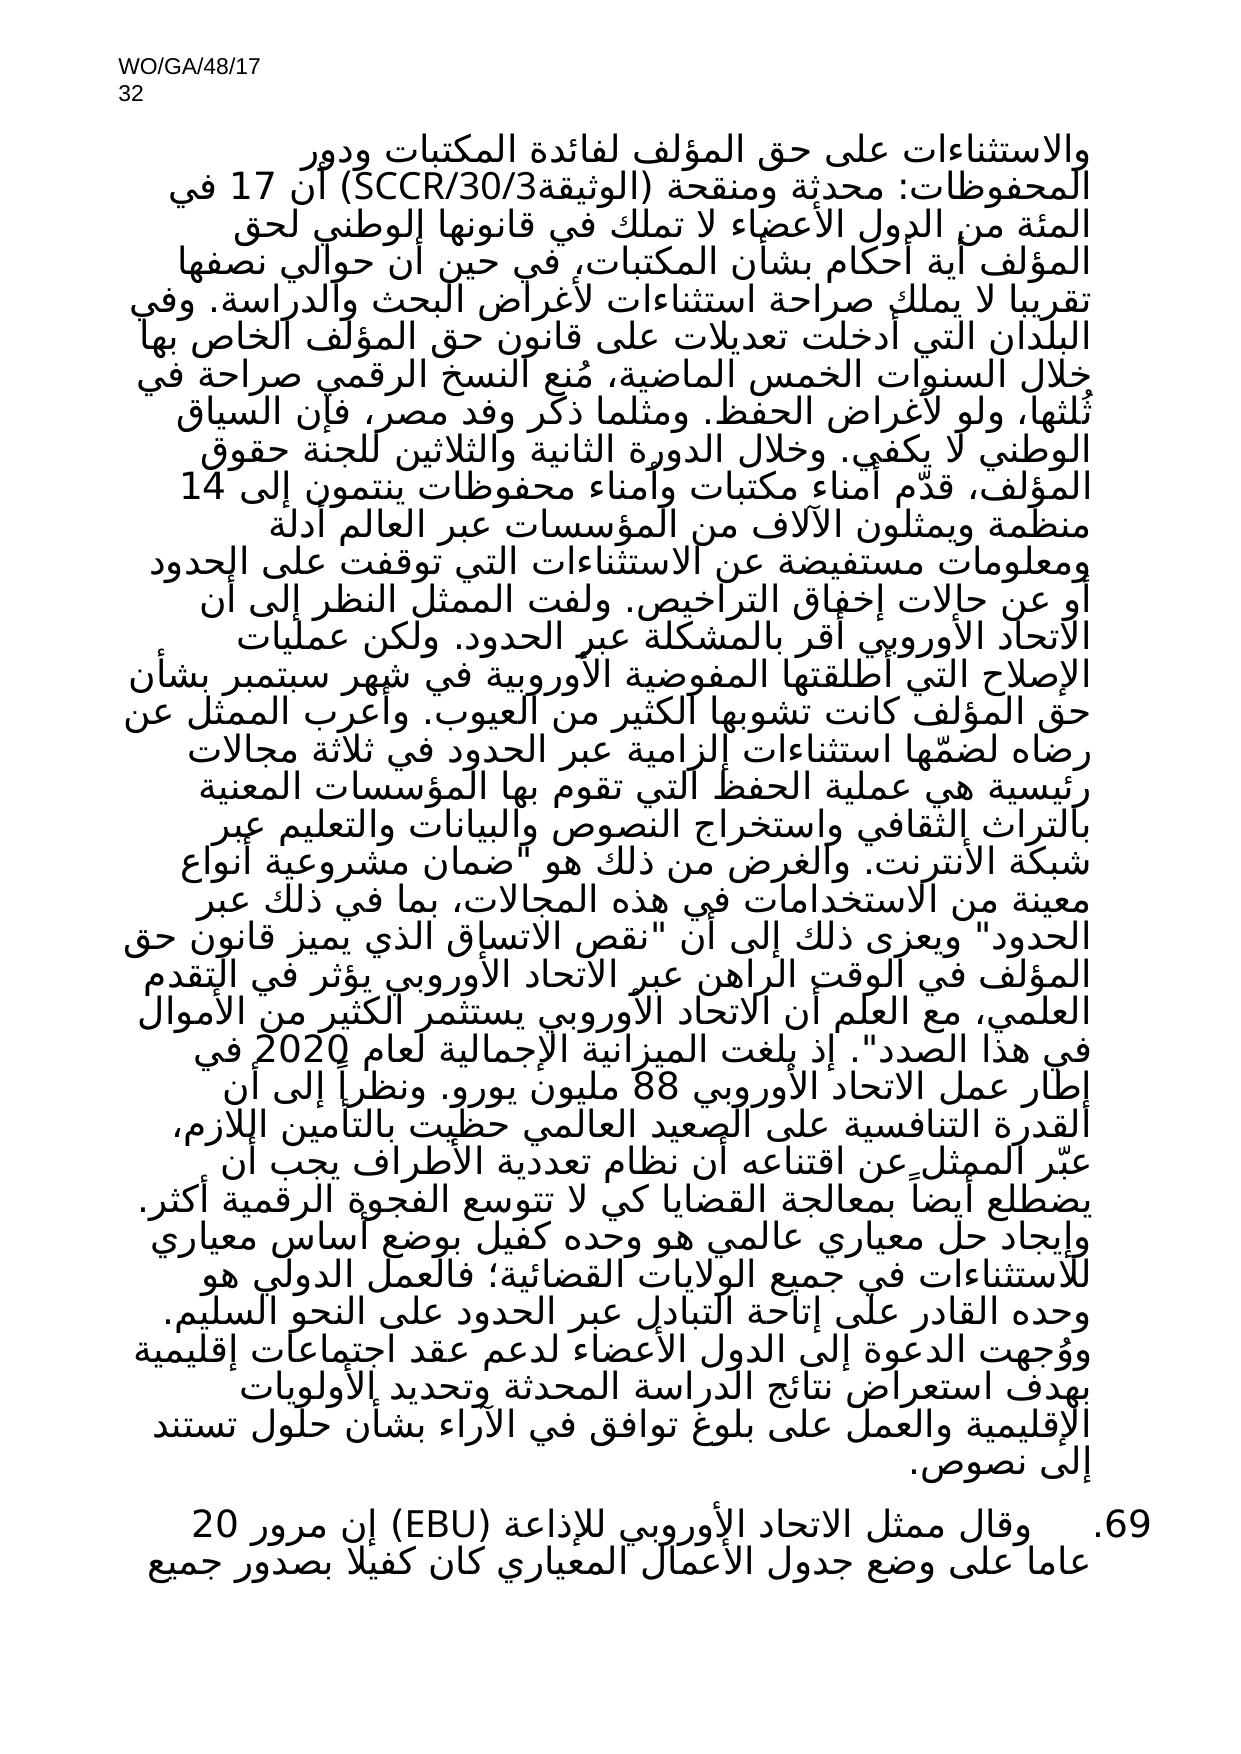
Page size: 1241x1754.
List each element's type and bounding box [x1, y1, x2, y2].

list [118, 1507, 1092, 1582]
list [118, 132, 1092, 1482]
